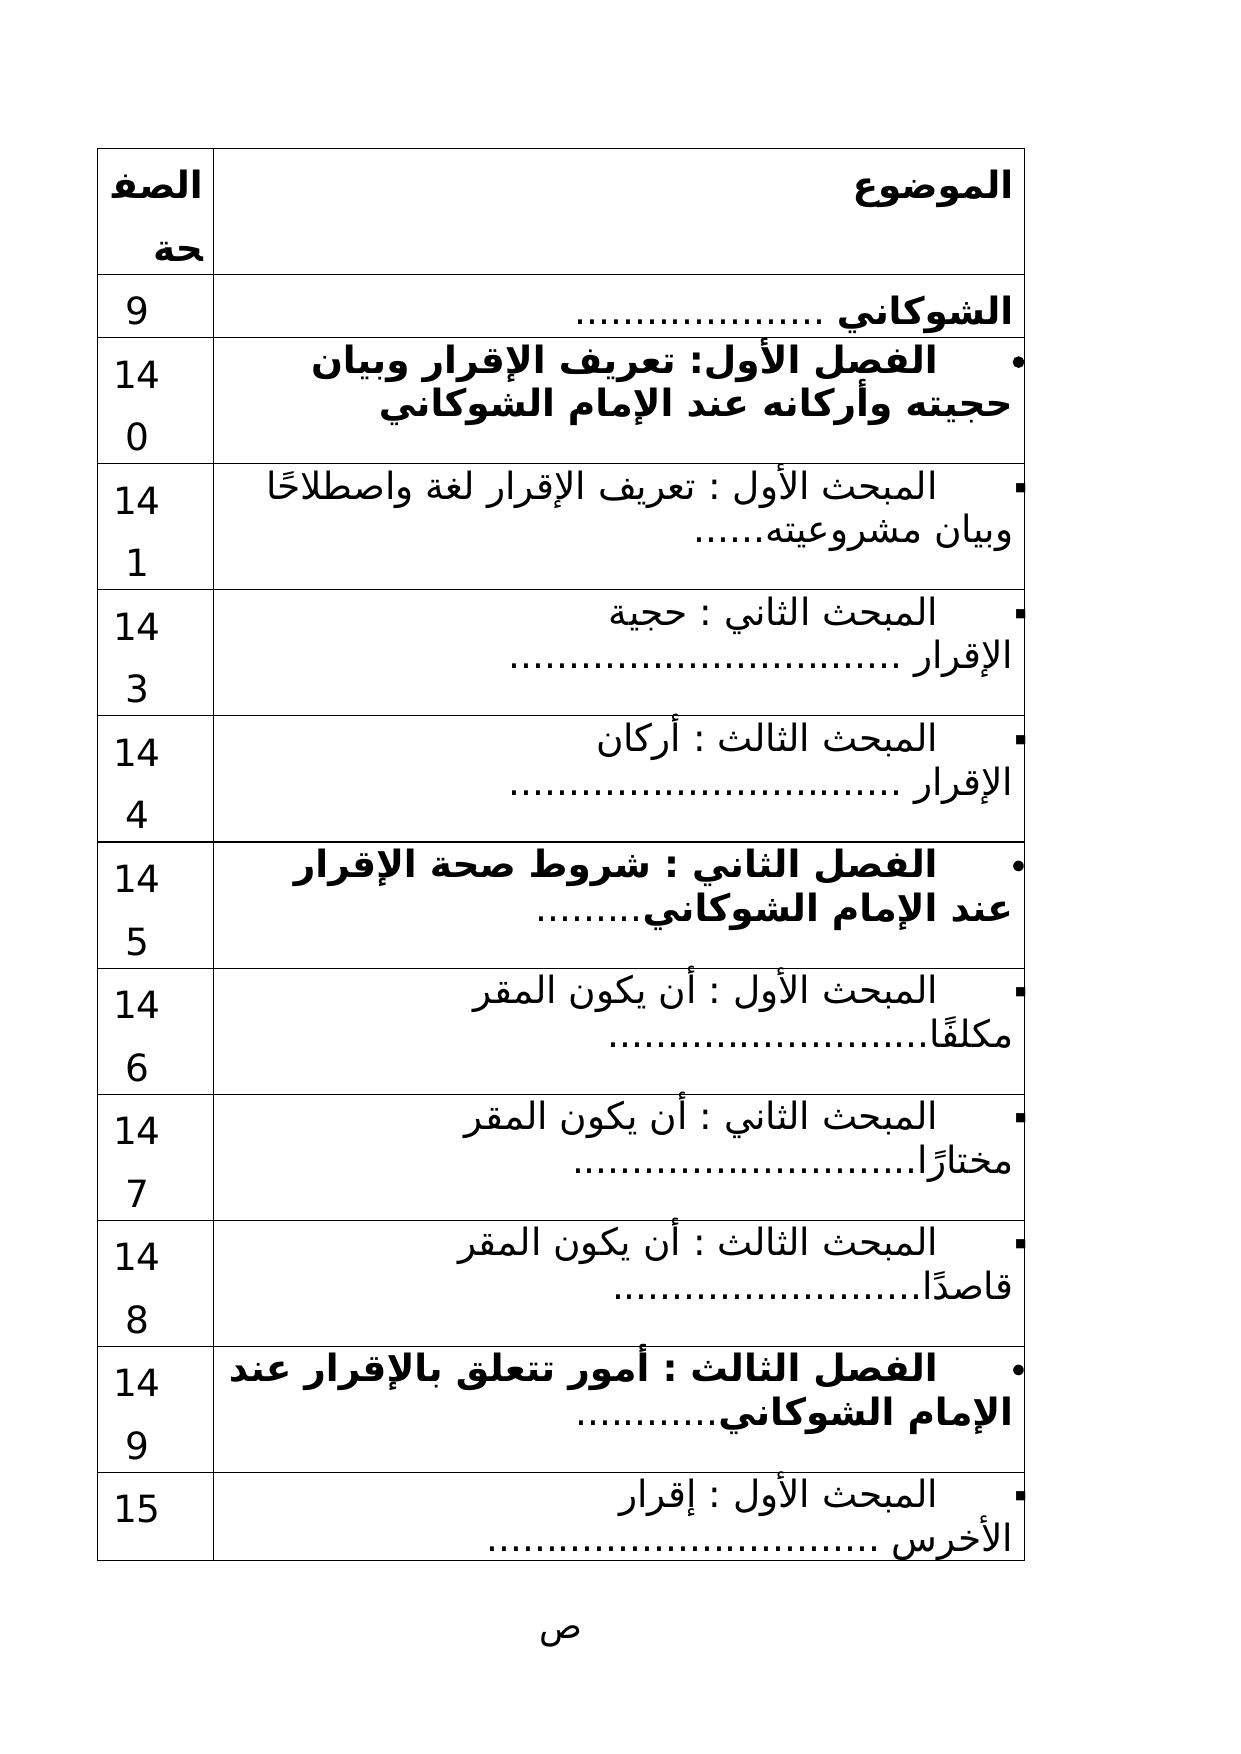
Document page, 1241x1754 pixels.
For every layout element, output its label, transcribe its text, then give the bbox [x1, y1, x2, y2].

table_cell المبحث الثالث : أركان الإقرار ................................. [214, 716, 1024, 841]
table_cell 140 [98, 338, 213, 463]
table_cell 139 [98, 275, 213, 337]
table_cell 146 [98, 969, 213, 1093]
table_cell 145 [98, 843, 213, 967]
table_cell 144 [98, 716, 213, 841]
table_cell 143 [98, 590, 213, 715]
table_cell 141 [98, 464, 213, 589]
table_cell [214, 275, 1024, 337]
table_cell المبحث الأول : أن يكون المقر مكلفًا........................... [214, 969, 1024, 1093]
table_cell 147 [98, 1095, 213, 1219]
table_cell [214, 1473, 1024, 1560]
table_cell الفصل الثالث : أمور تتعلق بالإقرار عند الإمام الشوكاني............ [214, 1347, 1024, 1472]
table_header الصفحة [98, 149, 213, 274]
table_cell الفصل الأول: تعريف الإقرار وبيان حجيته وأركانه عند الإمام الشوكاني [214, 338, 1024, 463]
table_cell المبحث الأول : تعريف الإقرار لغة واصطلاحًا وبيان مشروعيته...... [214, 464, 1024, 589]
table_header الموضوع [214, 149, 1024, 274]
table_cell المبحث الثاني : حجية الإقرار ................................. [214, 590, 1024, 715]
table_cell 150 [98, 1473, 213, 1560]
table_cell المبحث الثالث : أن يكون المقر قاصدًا.......................... [214, 1221, 1024, 1346]
table_cell الفصل الثاني : شروط صحة الإقرار عند الإمام الشوكاني......... [214, 843, 1024, 967]
table_cell 148 [98, 1221, 213, 1346]
table_cell 149 [98, 1347, 213, 1472]
table_cell المبحث الثاني : أن يكون المقر مختارًا............................. [214, 1095, 1024, 1219]
